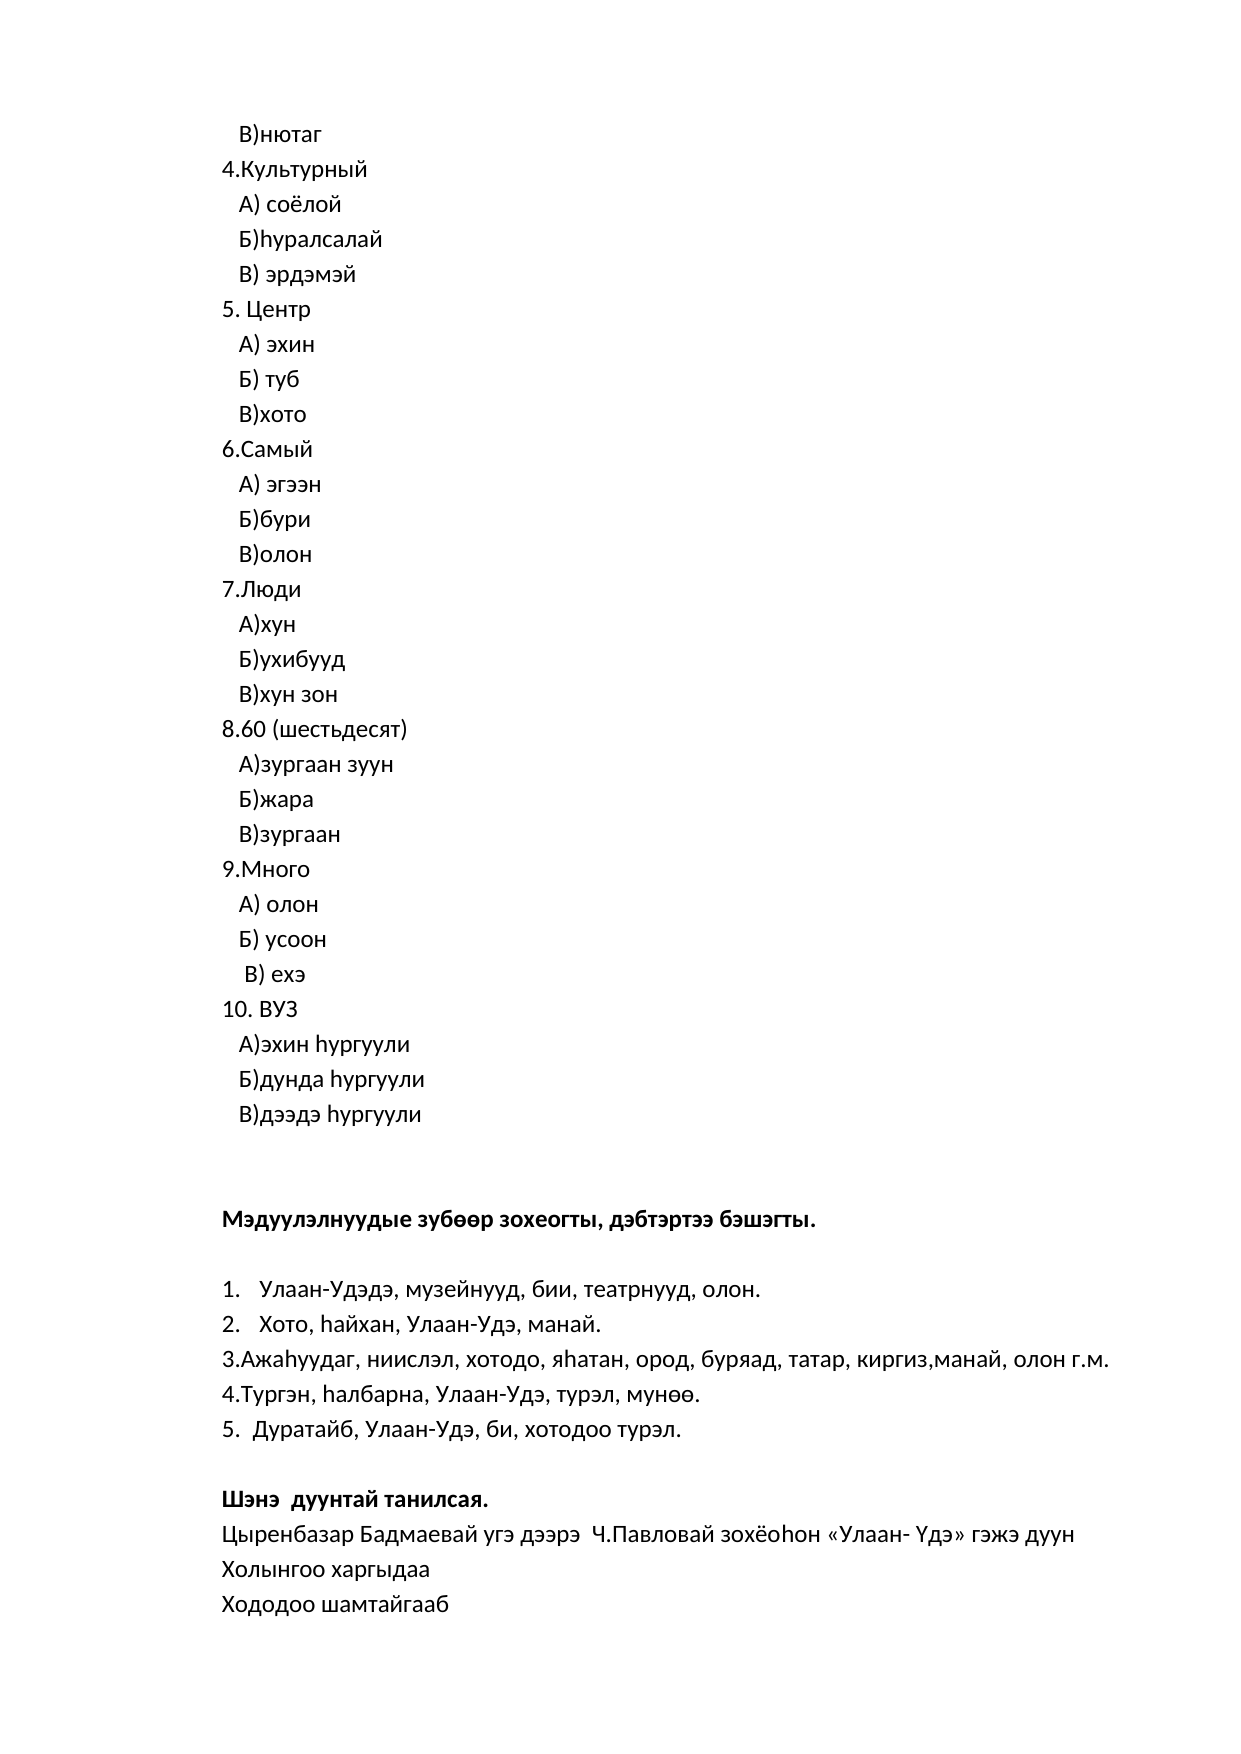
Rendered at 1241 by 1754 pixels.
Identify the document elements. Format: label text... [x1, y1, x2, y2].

list А) эгээн [222, 468, 1152, 499]
list В) эрдэмэй [222, 258, 1152, 289]
list А) соёлой [222, 188, 1152, 219]
list 8.60 (шестьдесят) [222, 713, 1152, 744]
list 5. Центр [222, 293, 1152, 324]
list А)эхин hургуули [222, 1028, 1152, 1059]
list 3.Ажаhуудаг, ниислэл, хотодо, яhатан, ород, буряад, татар, киргиз,манай, олон г.м. [222, 1343, 1152, 1374]
list Б) усоон [222, 923, 1152, 954]
list В)хото [222, 398, 1152, 429]
list А)зургаан зуун [222, 748, 1152, 779]
list В)нютаг [222, 118, 1152, 149]
list В) ехэ [222, 958, 1152, 989]
list 7.Люди [222, 573, 1152, 604]
list Улаан-Удэдэ, музейнууд, бии, театрнууд, олон. [222, 1273, 1152, 1304]
list 5. Дуратайб, Улаан-Удэ, би, хотодоо турэл. [222, 1413, 1152, 1444]
list В)зургаан [222, 818, 1152, 849]
list Б)дунда hургуули [222, 1063, 1152, 1094]
list А) эхин [222, 328, 1152, 359]
list А) олон [222, 888, 1152, 919]
list А)хун [222, 608, 1152, 639]
list Шэнэ дуунтай танилсая. [222, 1483, 1152, 1514]
list 4.Тургэн, hалбарна, Улаан-Удэ, турэл, мунөө. [222, 1378, 1152, 1409]
list 4.Культурный [222, 153, 1152, 184]
list Хододоо шамтайгааб [222, 1588, 1152, 1619]
list В)олон [222, 538, 1152, 569]
list 9.Много [222, 853, 1152, 884]
list Хото, hайхан, Улаан-Удэ, манай. [222, 1308, 1152, 1339]
list 10. ВУЗ [222, 993, 1152, 1024]
list В)хун зон [222, 678, 1152, 709]
list Мэдуулэлнуудые зубөөр зохеогты, дэбтэртээ бэшэгты. [222, 1203, 1152, 1234]
list Б)бури [222, 503, 1152, 534]
list Холынгоо харгыдаа [222, 1553, 1152, 1584]
list Б) туб [222, 363, 1152, 394]
list Цыренбазар Бадмаевай угэ дээрэ Ч.Павловай зохёоhон «Улаан- Yдэ» гэжэ дуун [222, 1518, 1152, 1549]
list Б)hуралсалай [222, 223, 1152, 254]
list Б)жара [222, 783, 1152, 814]
list В)дээдэ hургуули [222, 1098, 1152, 1129]
list Б)ухибууд [222, 643, 1152, 674]
list 6.Самый [222, 433, 1152, 464]
